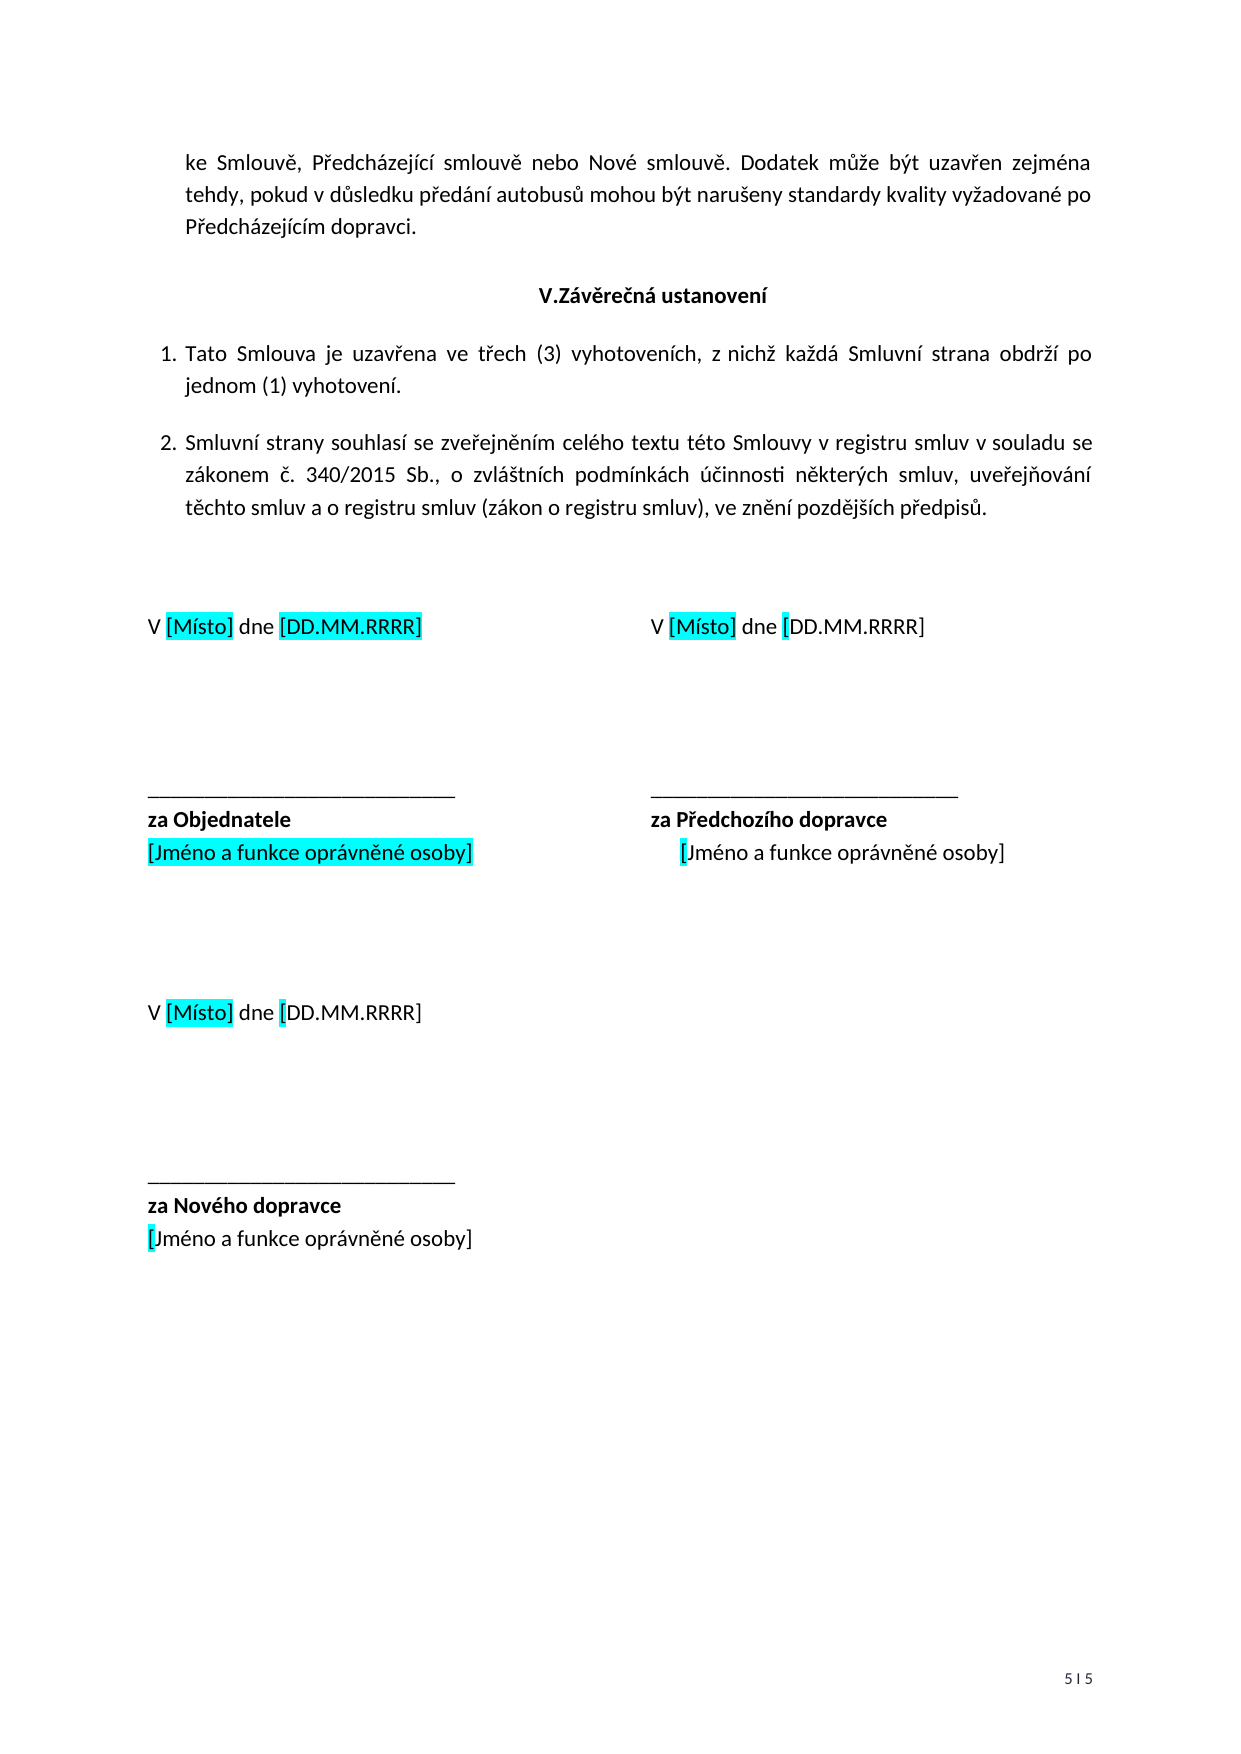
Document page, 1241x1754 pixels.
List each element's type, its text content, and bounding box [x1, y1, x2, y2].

text V dne [148, 998, 1093, 1027]
text za Objednatele za Předchozího dopravce [148, 805, 1093, 833]
text za Nového dopravce [148, 1192, 1093, 1220]
text V dne V dne [422, 612, 669, 640]
text Závěrečná ustanovení [223, 282, 1093, 310]
text V dne V dne [736, 612, 782, 640]
text V dne V dne [233, 612, 279, 640]
list Tato Smlouva je uzavřena ve třech (3) vyhotoveních, z nichž každá Smluvní strana obdrží po jednom (1) vyhotovení. [177, 339, 1093, 399]
text V dne V dne [789, 612, 1093, 640]
text Smluvní strany souhlasí se zveřejněním celého textu této Smlouvy v registru smluv v souladu se zákonem č. 340/2015 Sb., o zvláštních podmínkách účinnosti některých smluv, uveřejňování těchto smluv a o registru smluv (zákon o registru smluv), ve znění pozdějších předpisů. [177, 428, 1093, 521]
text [177, 148, 1093, 240]
text ___________________________ [148, 1159, 1093, 1187]
text ___________________________ ___________________________ [148, 773, 1093, 801]
